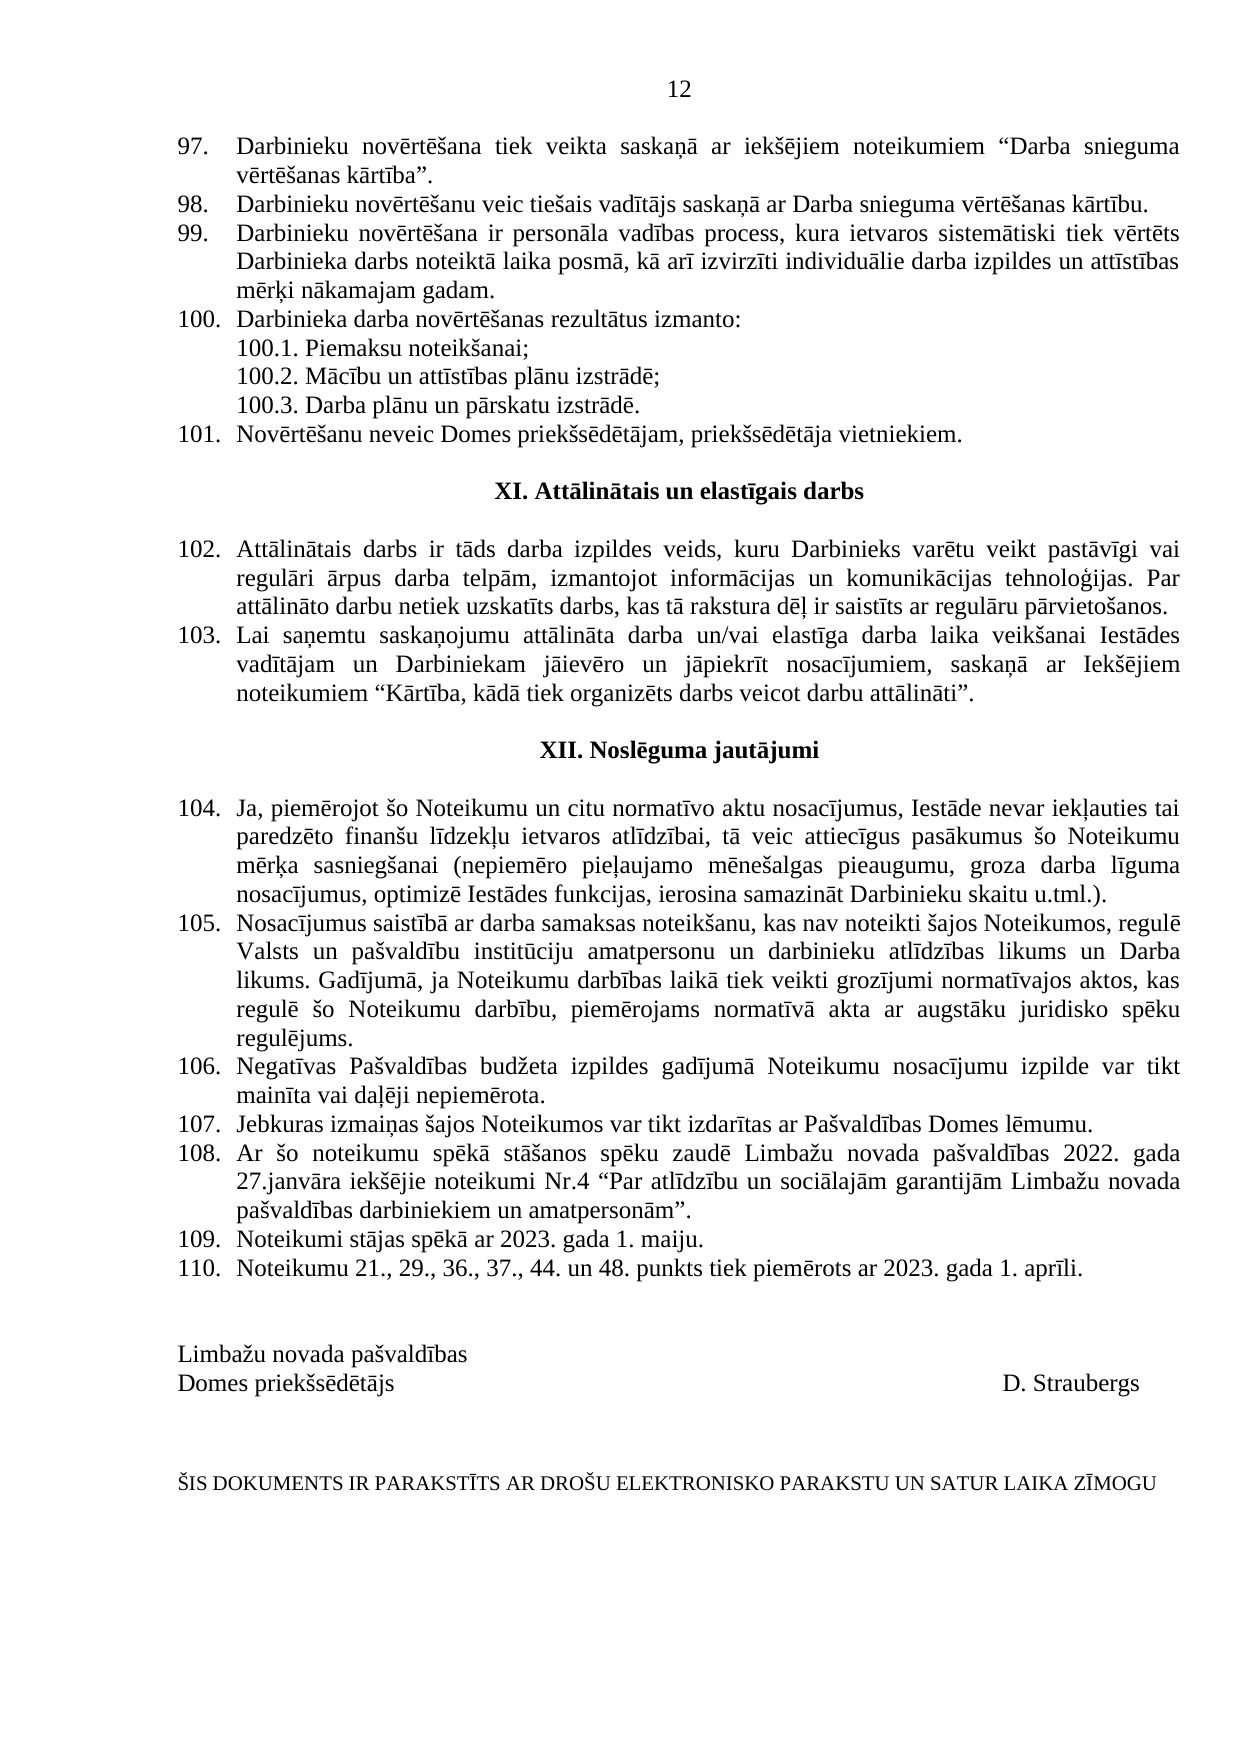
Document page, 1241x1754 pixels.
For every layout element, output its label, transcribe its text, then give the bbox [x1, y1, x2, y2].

list Noteikumu 21., 29., 36., 37., 44. un 48. punkts tiek piemērots ar 2023. gada 1. aprīli. [177, 1253, 1181, 1281]
list Darbinieku novērtēšanu veic tiešais vadītājs saskaņā ar Darba snieguma vērtēšanas kārtību. [177, 189, 1181, 218]
text XI. Attālinātais un elastīgais darbs [177, 476, 1181, 505]
list Lai saņemtu saskaņojumu attālināta darba un/vai elastīga darba laika veikšanai Iestādes vadītājam un Darbiniekam jāievēro un jāpiekrīt nosacījumiem, saskaņā ar Iekšējiem noteikumiem “Kārtība, kādā tiek organizēts darbs veicot darbu attālināti”. [177, 620, 1181, 706]
list Darbinieku novērtēšana ir personāla vadības process, kura ietvaros sistemātiski tiek vērtēts Darbinieka darbs noteiktā laika posmā, kā arī izvirzīti individuālie darba izpildes un attīstības mērķi nākamajam gadam. [177, 218, 1181, 304]
list Nosacījumus saistībā ar darba samaksas noteikšanu, kas nav noteikti šajos Noteikumos, regulē Valsts un pašvaldību institūciju amatpersonu un darbinieku atlīdzības likums un Darba likums. Gadījumā, ja Noteikumu darbības laikā tiek veikti grozījumi normatīvajos aktos, kas regulē šo Noteikumu darbību, piemērojams normatīvā akta ar augstāku juridisko spēku regulējums. [177, 908, 1181, 1051]
list Ja, piemērojot šo Noteikumu un citu normatīvo aktu nosacījumus, Iestāde nevar iekļauties tai paredzēto finanšu līdzekļu ietvaros atlīdzībai, tā veic attiecīgus pasākumus šo Noteikumu mērķa sasniegšanai (nepiemēro pieļaujamo mēnešalgas pieaugumu, groza darba līguma nosacījumus, optimizē Iestādes funkcijas, ierosina samazināt Darbinieku skaitu u.tml.). [177, 793, 1181, 908]
text 100.1. Piemaksu noteikšanai; [236, 333, 1181, 361]
text Domes priekšsēdētājs D. Straubergs [177, 1368, 1181, 1396]
text XII. Noslēguma jautājumi [177, 735, 1181, 764]
text 100.2. Mācību un attīstības plānu izstrādē; [236, 361, 1181, 390]
list Negatīvas Pašvaldības budžeta izpildes gadījumā Noteikumu nosacījumu izpilde var tikt mainīta vai daļēji nepiemērota. [177, 1051, 1181, 1109]
list Darbinieku novērtēšana tiek veikta saskaņā ar iekšējiem noteikumiem “Darba snieguma vērtēšanas kārtība”. [177, 131, 1181, 189]
list Ar šo noteikumu spēkā stāšanos spēku zaudē Limbažu novada pašvaldības 2022. gada 27.janvāra iekšējie noteikumi Nr.4 “Par atlīdzību un sociālajām garantijām Limbažu novada pašvaldības darbiniekiem un amatpersonām”. [177, 1138, 1181, 1224]
list Novērtēšanu neveic Domes priekšsēdētājam, priekšsēdētāja vietniekiem. [177, 419, 1181, 448]
list Darbinieka darba novērtēšanas rezultātus izmanto: [177, 304, 1181, 333]
list Noteikumi stājas spēkā ar 2023. gada 1. maiju. [177, 1224, 1181, 1253]
text ŠIS DOKUMENTS IR PARAKSTĪTS AR DROŠU ELEKTRONISKO PARAKSTU UN SATUR LAIKA ZĪMOGU [177, 1471, 1181, 1495]
text Limbažu novada pašvaldības [177, 1339, 1181, 1368]
list Jebkuras izmaiņas šajos Noteikumos var tikt izdarītas ar Pašvaldības Domes lēmumu. [177, 1109, 1181, 1138]
list Attālinātais darbs ir tāds darba izpildes veids, kuru Darbinieks varētu veikt pastāvīgi vai regulāri ārpus darba telpām, izmantojot informācijas un komunikācijas tehnoloģijas. Par attālināto darbu netiek uzskatīts darbs, kas tā rakstura dēļ ir saistīts ar regulāru pārvietošanos. [177, 534, 1181, 620]
text 100.3. Darba plānu un pārskatu izstrādē. [236, 390, 1181, 419]
